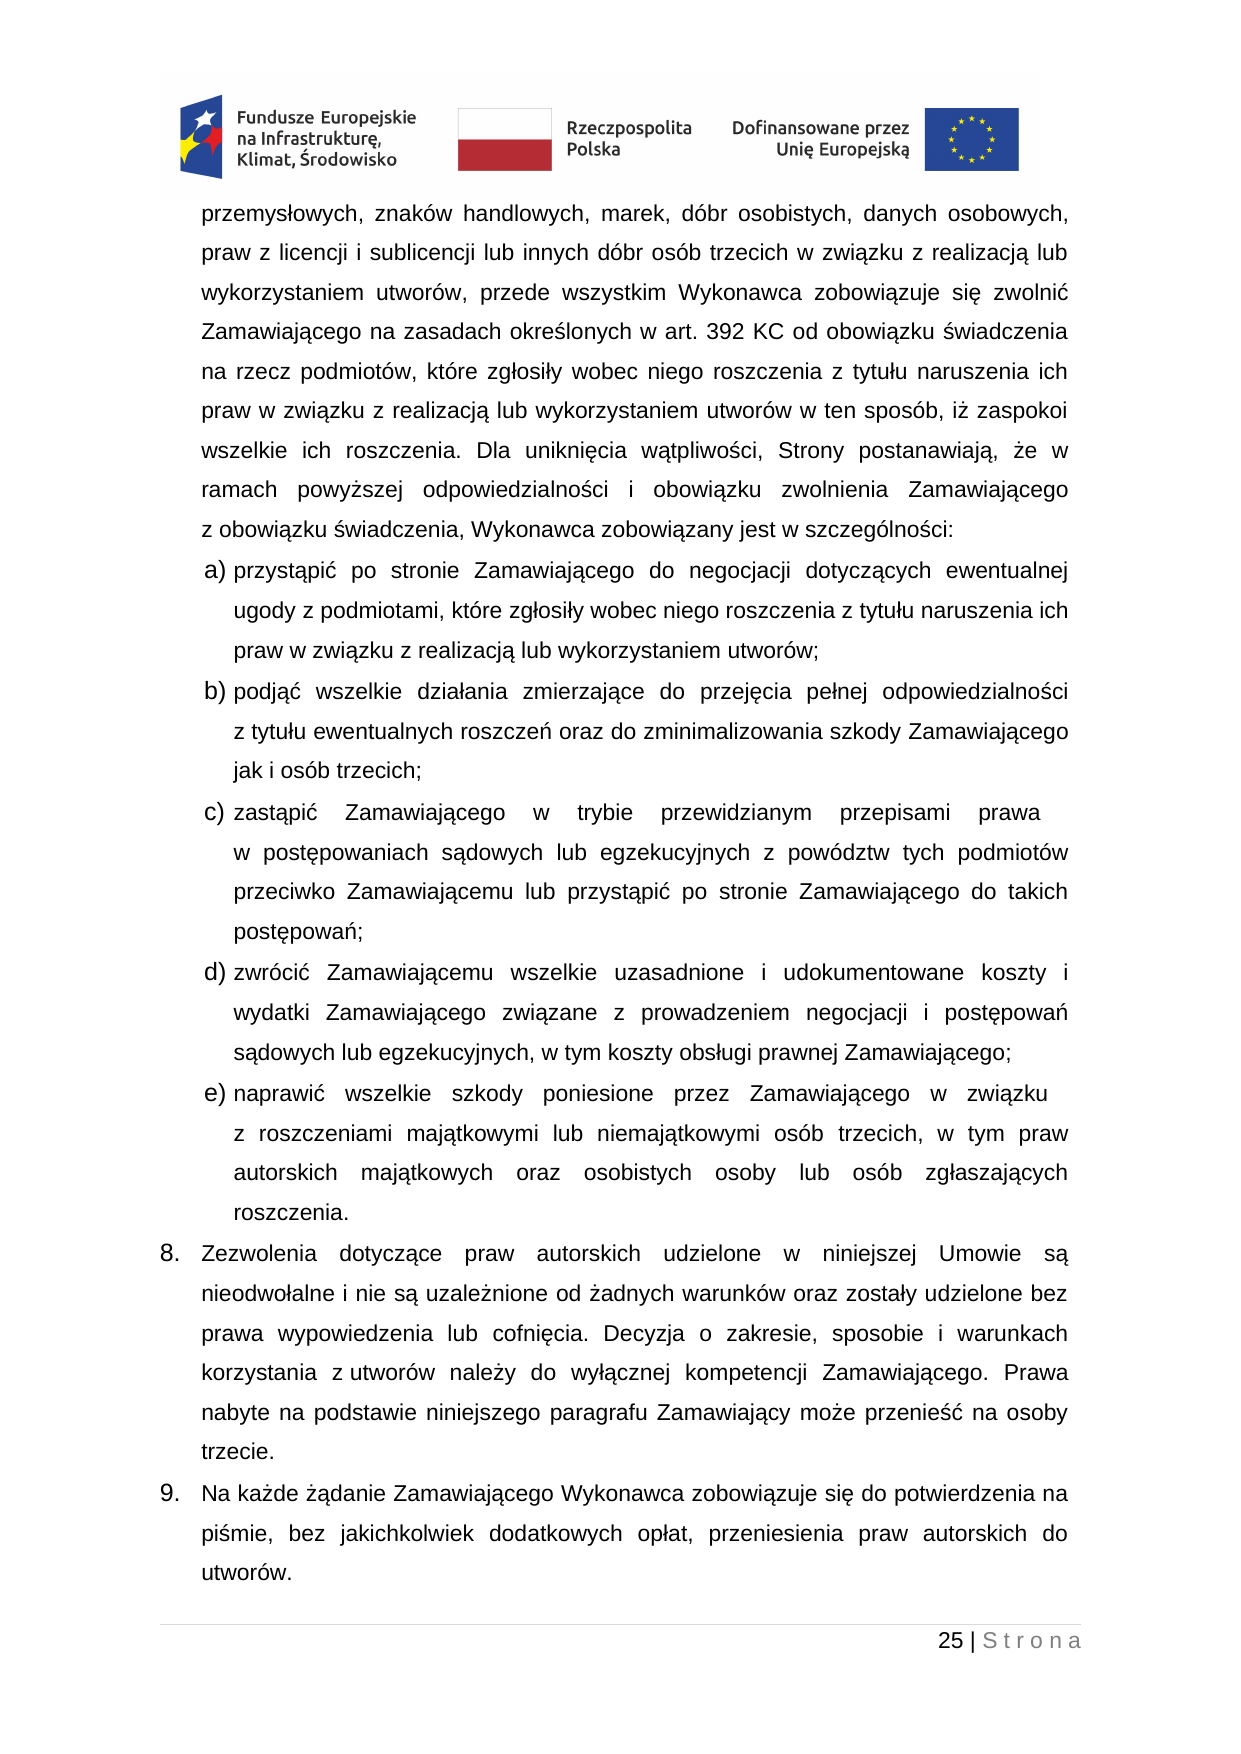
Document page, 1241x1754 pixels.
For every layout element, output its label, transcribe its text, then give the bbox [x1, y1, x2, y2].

list zastąpić Zamawiającego w trybie przewidzianym przepisami prawa w postępowaniach sądowych lub egzekucyjnych z powództw tych podmiotów przeciwko Zamawiającemu lub przystąpić po stronie Zamawiającego do takich postępowań; [204, 797, 1069, 944]
list Zezwolenia dotyczące praw autorskich udzielone w niniejszej Umowie są nieodwołalne i nie są uzależnione od żadnych warunków oraz zostały udzielone bez prawa wypowiedzenia lub cofnięcia. Decyzja o zakresie, sposobie i warunkach korzystania z utworów należy do wyłącznej kompetencji Zamawiającego. Prawa nabyte na podstawie niniejszego paragrafu Zamawiający może przenieść na osoby trzecie. [159, 1238, 1069, 1464]
list podjąć wszelkie działania zmierzające do przejęcia pełnej odpowiedzialności z tytułu ewentualnych roszczeń oraz do zminimalizowania szkody Zamawiającego jak i osób trzecich; [204, 676, 1069, 784]
list przystąpić po stronie Zamawiającego do negocjacji dotyczących ewentualnej ugody z podmiotami, które zgłosiły wobec niego roszczenia z tytułu naruszenia ich praw w związku z realizacją lub wykorzystaniem utworów; [204, 555, 1069, 663]
list zwrócić Zamawiającemu wszelkie uzasadnione i udokumentowane koszty i wydatki Zamawiającego związane z prowadzeniem negocjacji i postępowań sądowych lub egzekucyjnych, w tym koszty obsługi prawnej Zamawiającego; [204, 957, 1069, 1065]
list naprawić wszelkie szkody poniesione przez Zamawiającego w związku z roszczeniami majątkowymi lub niemajątkowymi osób trzecich, w tym praw autorskich majątkowych oraz osobistych osoby lub osób zgłaszających roszczenia. [204, 1078, 1068, 1225]
picture [159, 73, 1041, 200]
list Na każde żądanie Zamawiającego Wykonawca zobowiązuje się do potwierdzenia na piśmie, bez jakichkolwiek dodatkowych opłat, przeniesienia praw autorskich do utworów. [159, 1478, 1068, 1585]
